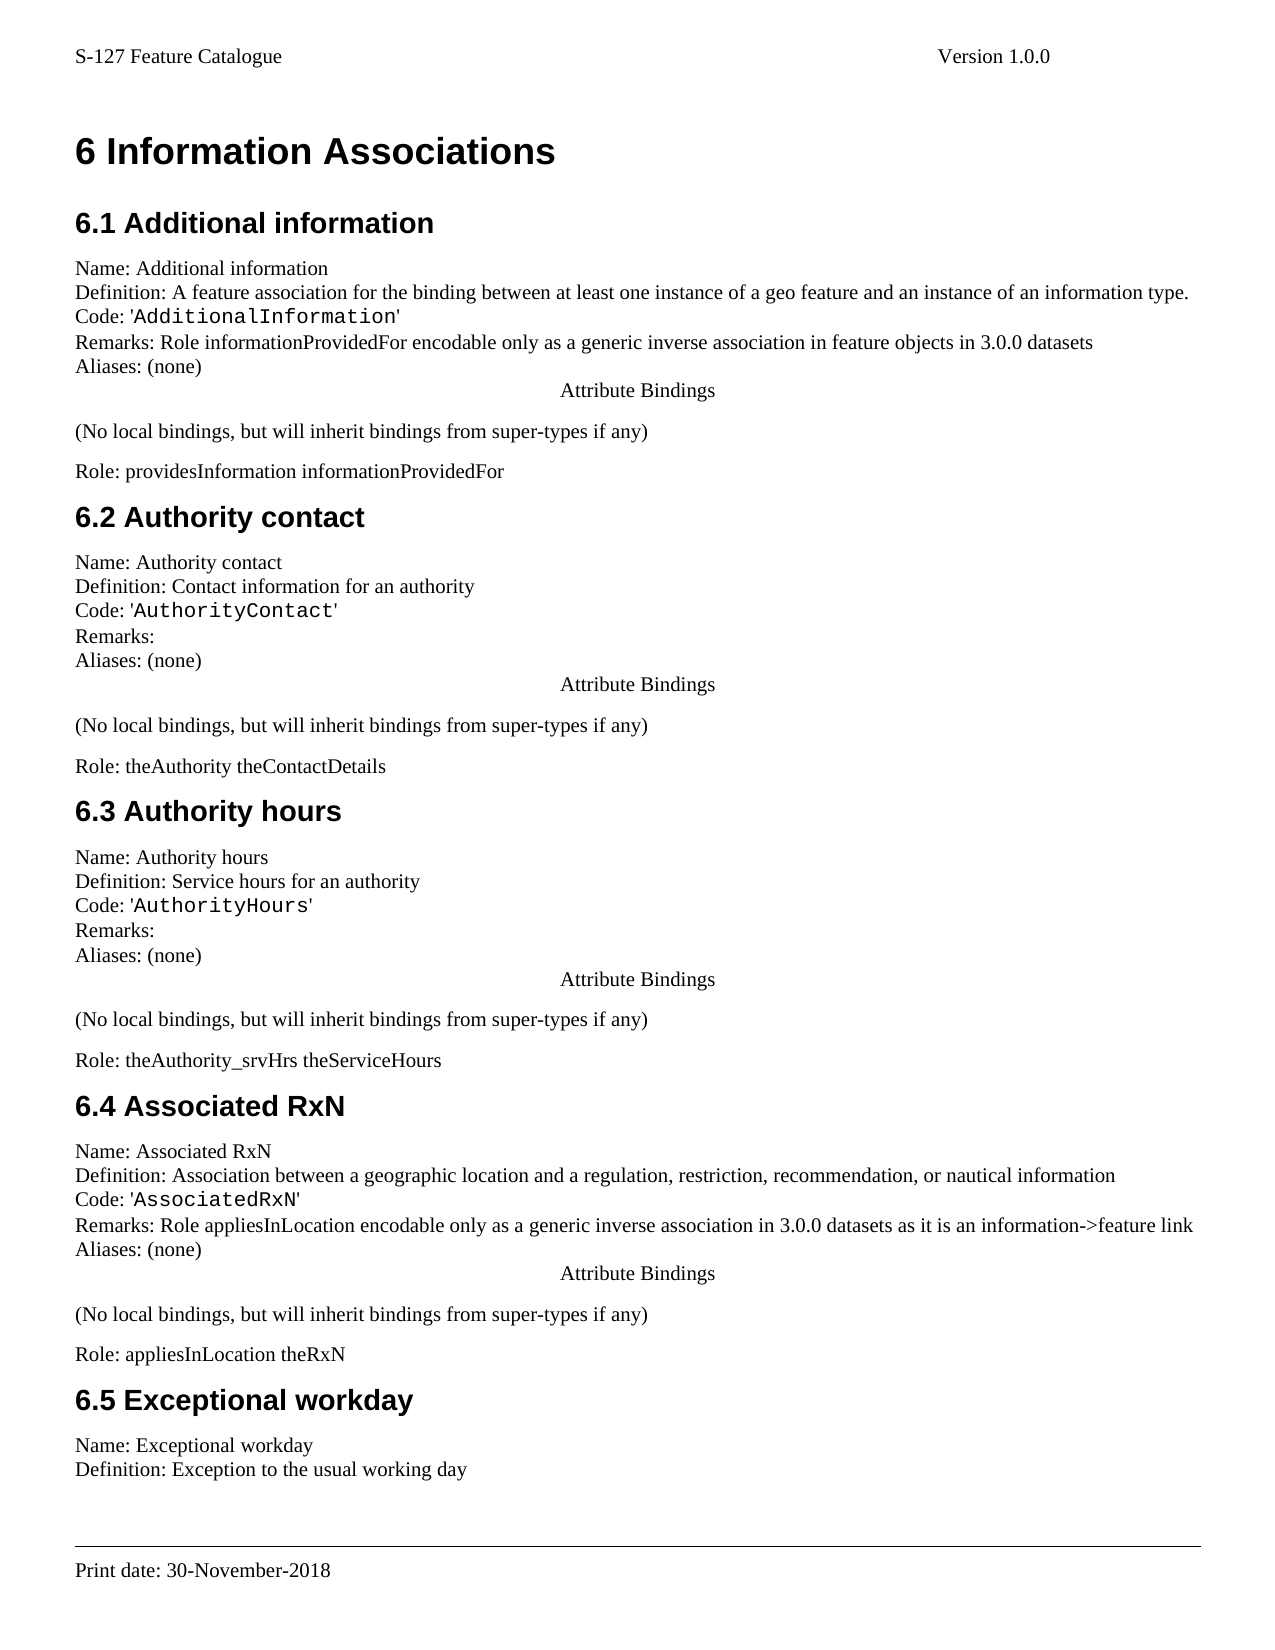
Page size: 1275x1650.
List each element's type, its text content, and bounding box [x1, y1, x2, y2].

text Attribute Bindings [75, 672, 1200, 696]
text (No local bindings, but will inherit bindings from super-types if any) [75, 1007, 1200, 1031]
text Name: Additional information Definition: A feature association for the binding between at least one instance of a geo feature and an instance of an information type. Code: 'AdditionalInformation' Remarks: Role informationProvidedFor encodable only as a generic inverse association in feature objects in 3.0.0 datasets Aliases: (none) [75, 256, 1200, 378]
text Name: Authority contact Definition: Contact information for an authority Code: 'AuthorityContact' Remarks: Aliases: (none) [75, 550, 1200, 672]
text (No local bindings, but will inherit bindings from super-types if any) [75, 418, 1200, 443]
text Attribute Bindings [75, 1261, 1200, 1285]
text Attribute Bindings [75, 378, 1200, 402]
subtitle 6.5 Exceptional workday [75, 1383, 1200, 1417]
subtitle 6 Information Associations [75, 129, 1200, 172]
subtitle 6.2 Authority contact [75, 500, 1200, 533]
text (No local bindings, but will inherit bindings from super-types if any) [75, 1302, 1200, 1326]
text Role: appliesInLocation theRxN [75, 1342, 1200, 1366]
text Attribute Bindings [75, 967, 1200, 991]
subtitle 6.4 Associated RxN [75, 1089, 1200, 1122]
text Name: Associated RxN Definition: Association between a geographic location and a regulation, restriction, recommendation, or nautical information Code: 'AssociatedRxN' Remarks: Role appliesInLocation encodable only as a generic inverse association in 3.0.0 datasets as it is an information->feature link Aliases: (none) [75, 1139, 1200, 1261]
subtitle 6.3 Authority hours [75, 794, 1200, 828]
text Role: theAuthority theContactDetails [75, 754, 1200, 778]
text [75, 1433, 1200, 1481]
text Name: Authority hours Definition: Service hours for an authority Code: 'AuthorityHours' Remarks: Aliases: (none) [75, 844, 1200, 967]
subtitle 6.1 Additional information [75, 206, 1200, 239]
text Role: theAuthority_srvHrs theServiceHours [75, 1048, 1200, 1072]
text (No local bindings, but will inherit bindings from super-types if any) [75, 713, 1200, 737]
text Role: providesInformation informationProvidedFor [75, 459, 1200, 483]
